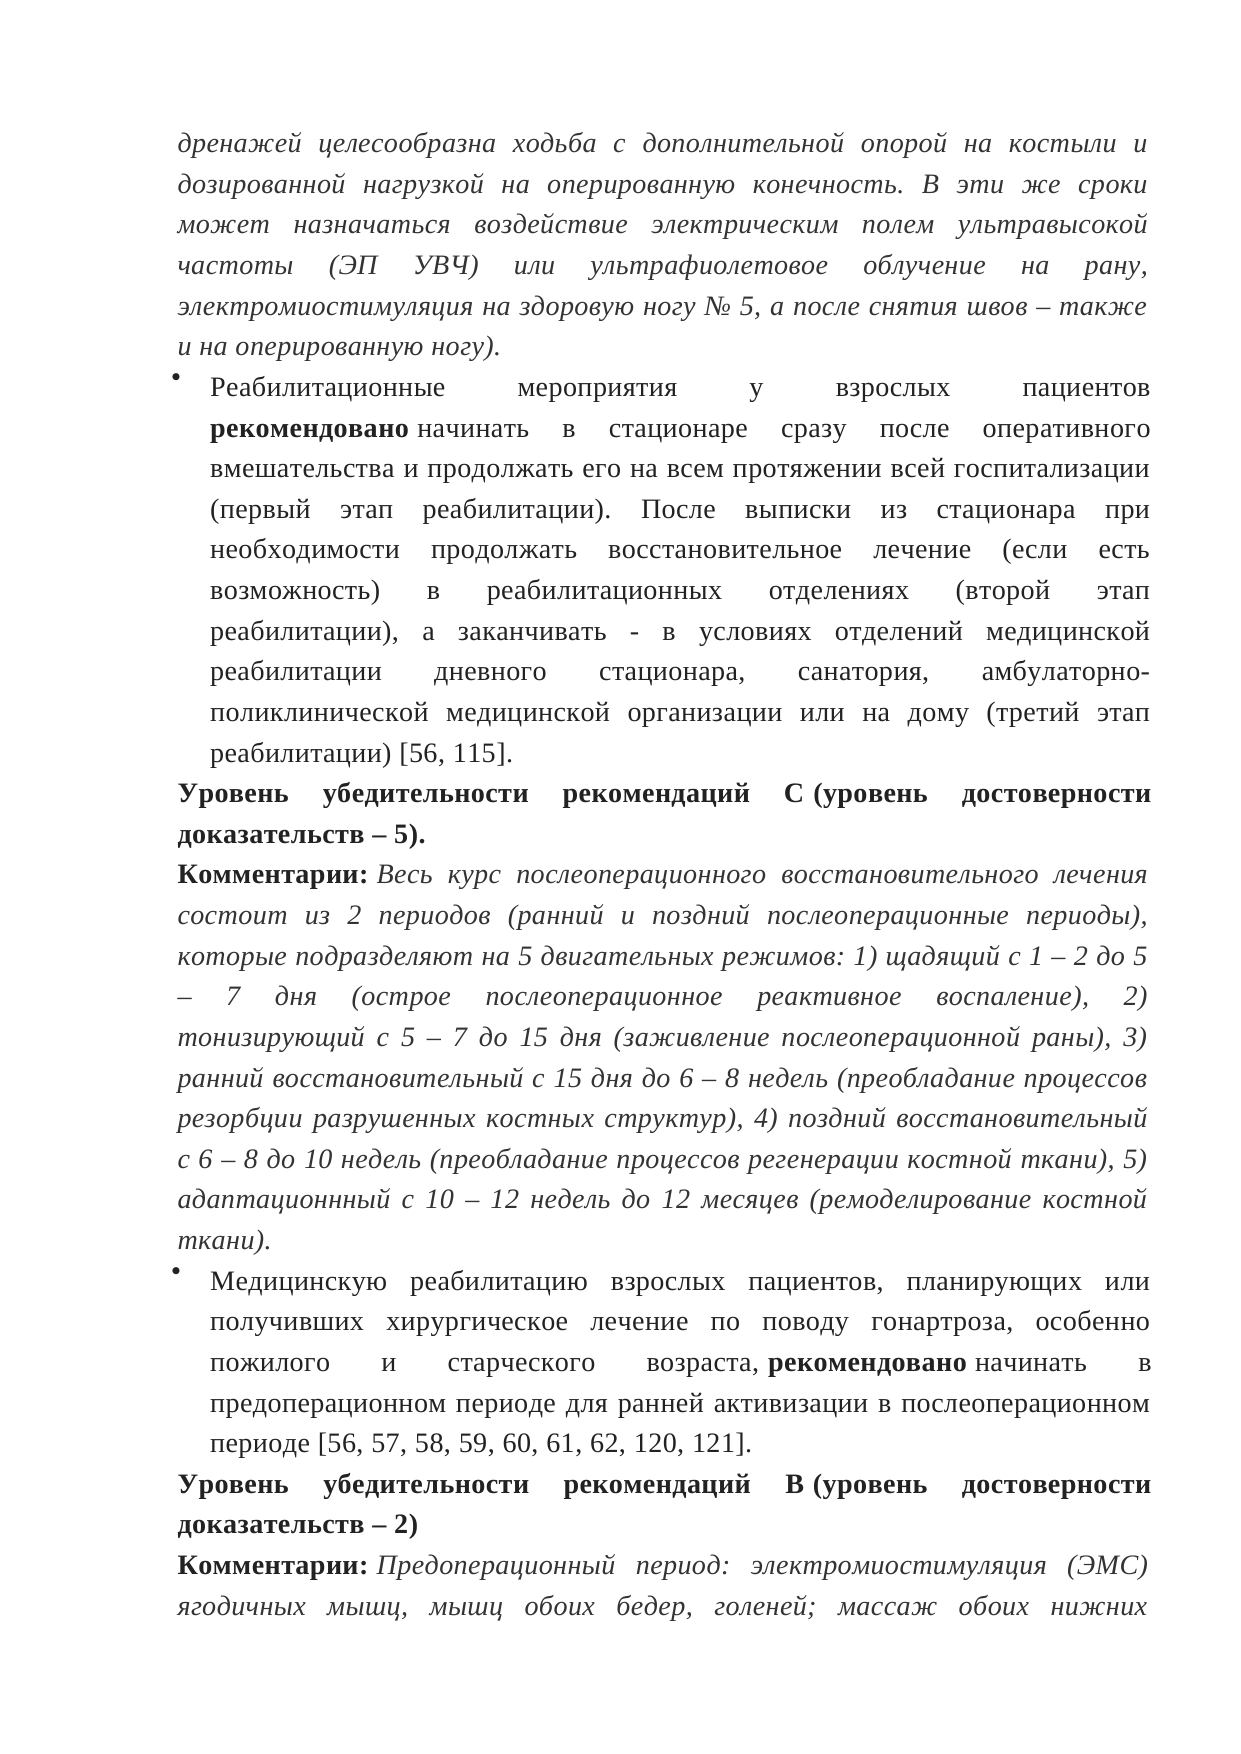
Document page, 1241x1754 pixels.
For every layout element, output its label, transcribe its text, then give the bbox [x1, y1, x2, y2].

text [177, 1540, 1152, 1621]
text Уровень убедительности рекомендаций C (уровень достоверности доказательств – 5). [177, 768, 1152, 849]
text Уровень убедительности рекомендаций В (уровень достоверности доказательств – 2) [177, 1459, 1152, 1540]
list Реабилитационные мероприятия у взрослых пациентов рекомендовано начинать в стационаре сразу после оперативного вмешательства и продолжать его на всем протяжении всей госпитализации (первый этап реабилитации). После выписки из стационара при необходимости продолжать восстановительное лечение (если есть возможность) в реабилитационных отделениях (второй этап реабилитации), а заканчивать - в условиях отделений медицинской реабилитации дневного стационара, санатория, амбулаторно-поликлинической медицинской организации или на дому (третий этап реабилитации) [56, 115]. [172, 362, 1152, 768]
text Комментарии: Весь курс послеоперационного восстановительного лечения состоит из 2 периодов (ранний и поздний послеоперационные периоды), которые подразделяют на 5 двигательных режимов: 1) щадящий с 1 – 2 до 5 – 7 дня (острое послеоперационное реактивное воспаление), 2) тонизирующий с 5 – 7 до 15 дня (заживление послеоперационной раны), 3) ранний восстановительный с 15 дня до 6 – 8 недель (преобладание процессов резорбции разрушенных костных структур), 4) поздний восстановительный с 6 – 8 до 10 недель (преобладание процессов регенерации костной ткани), 5) адаптационнный с 10 – 12 недель до 12 месяцев (ремоделирование костной ткани). [177, 849, 1152, 1256]
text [177, 118, 1152, 362]
list Медицинскую реабилитацию взрослых пациентов, планирующих или получивших хирургическое лечение по поводу гонартроза, особенно пожилого и старческого возраста, рекомендовано начинать в предоперационном периоде для ранней активизации в послеоперационном периоде [56, 57, 58, 59, 60, 61, 62, 120, 121]. [172, 1256, 1152, 1459]
